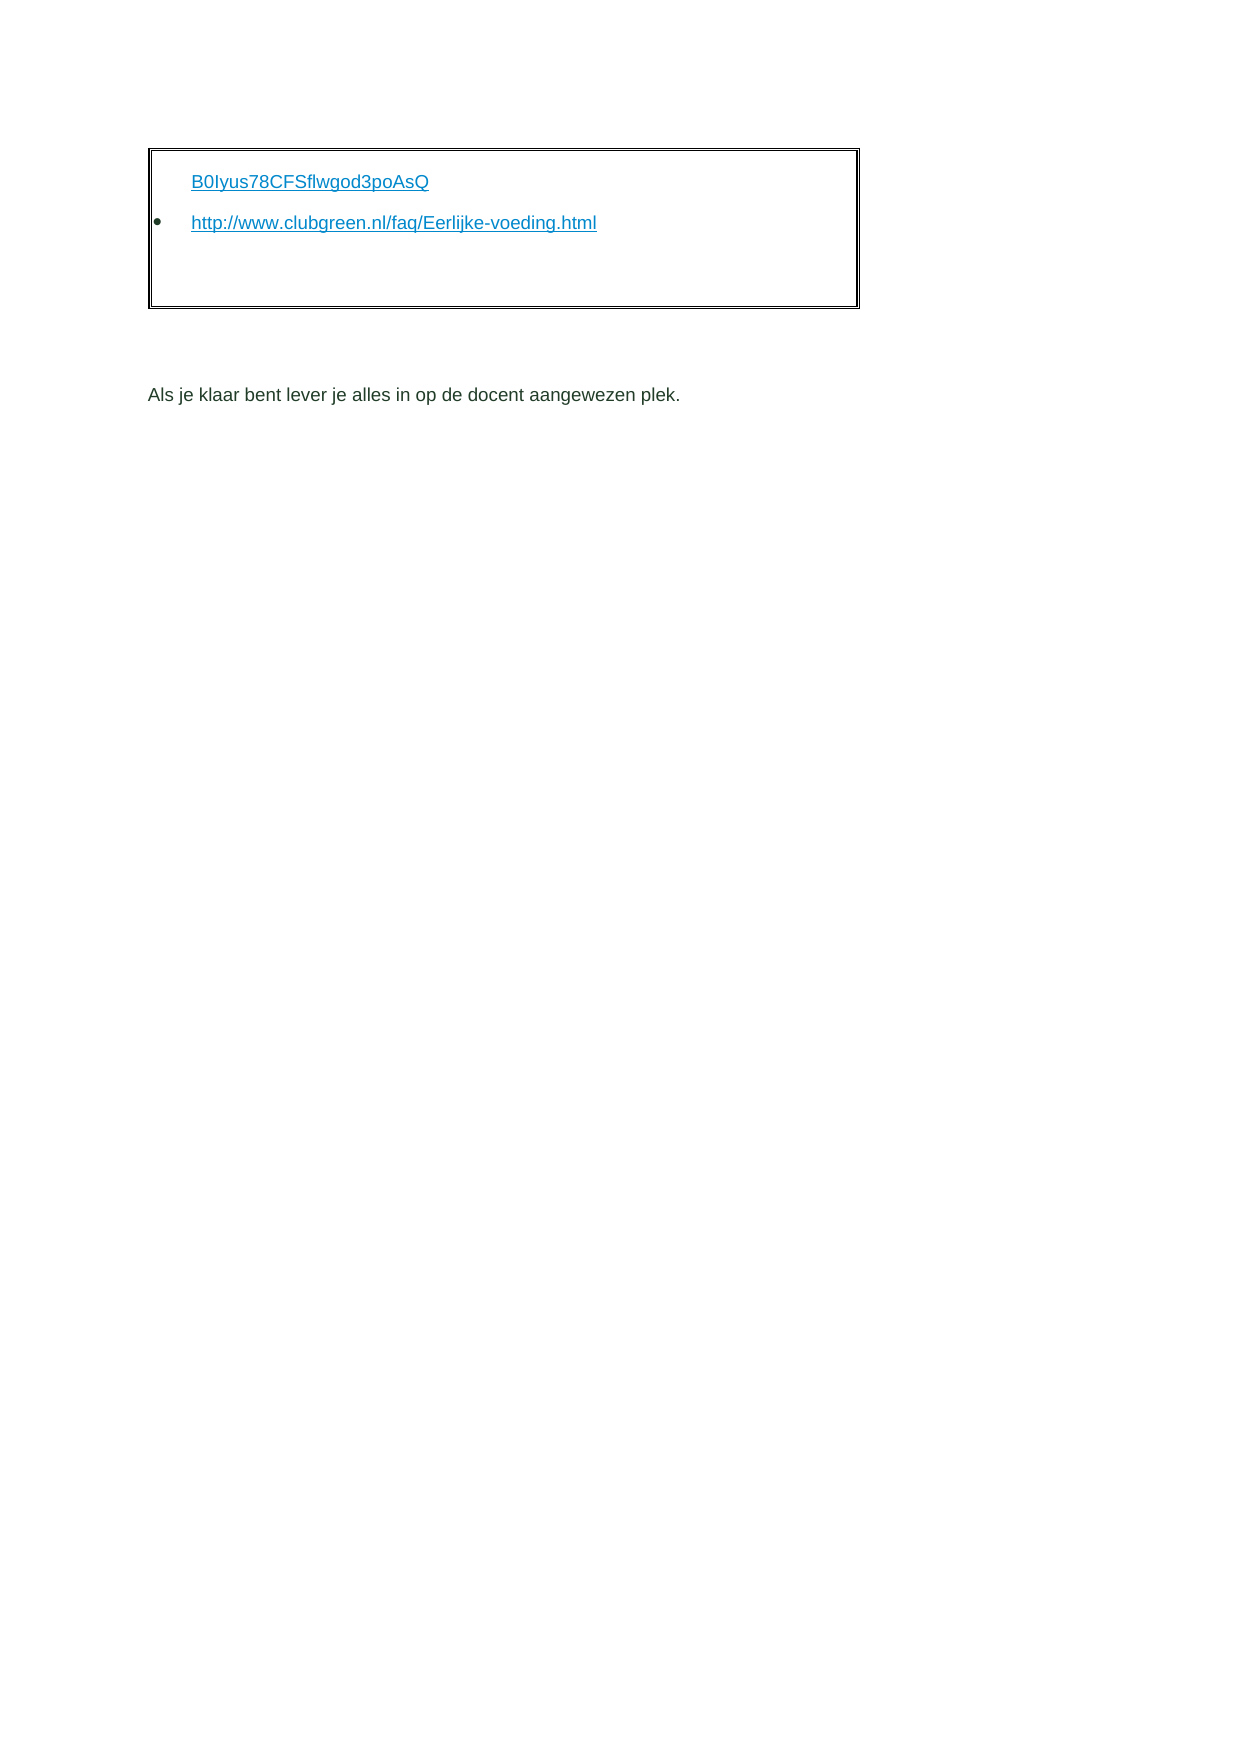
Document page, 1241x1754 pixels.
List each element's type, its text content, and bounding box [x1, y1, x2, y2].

text Als je klaar bent lever je alles in op de docent aangewezen plek. [148, 351, 1093, 405]
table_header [152, 151, 856, 306]
